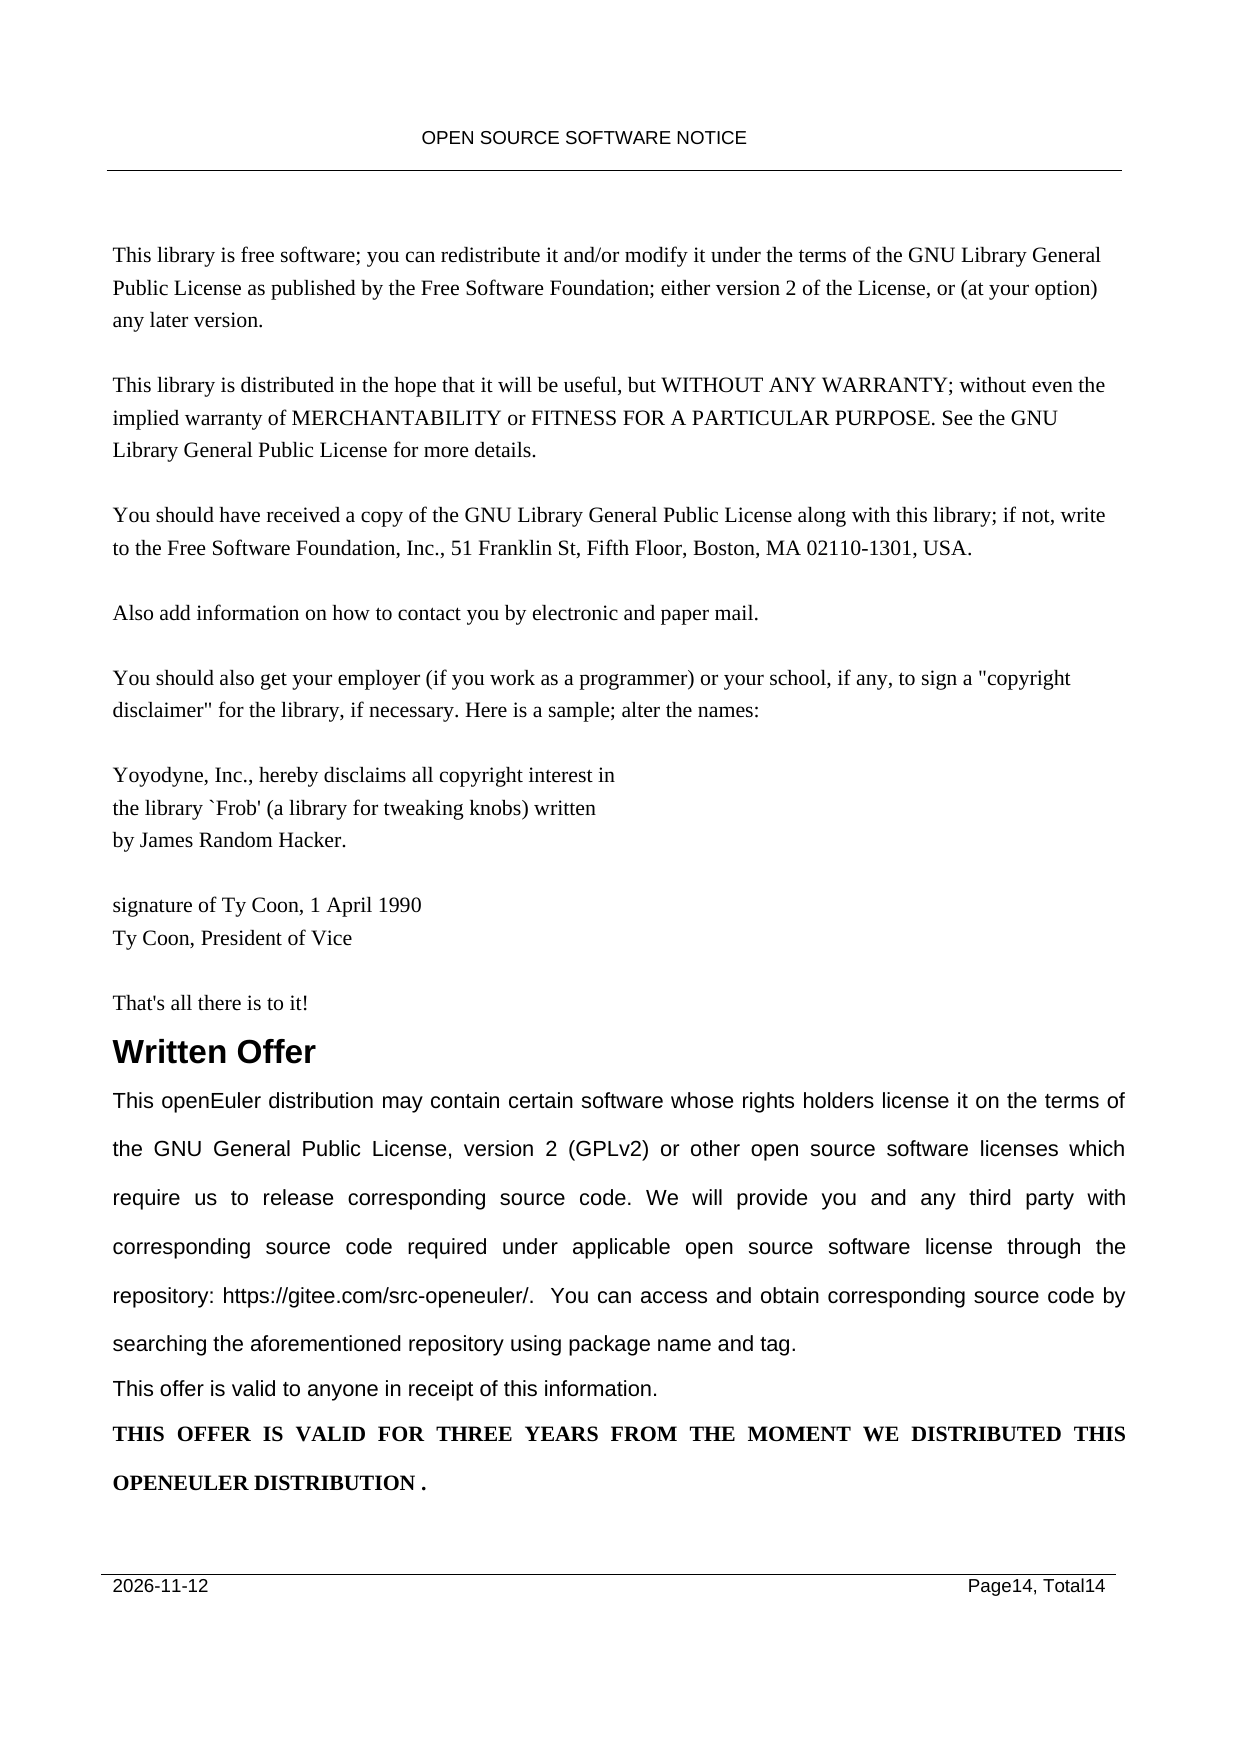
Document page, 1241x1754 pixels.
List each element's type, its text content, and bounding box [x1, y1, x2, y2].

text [112, 206, 1128, 1019]
text This openEuler distribution may contain certain software whose rights holders license it on the terms of the GNU General Public License, version 2 (GPLv2) or other open source software licenses which require us to release corresponding source code. We will provide you and any third party with corresponding source code required under applicable open source software license through the repository: https://gitee.com/src-openeuler/. You can access and obtain corresponding source code by searching the aforementioned repository using package name and tag. [112, 1084, 1128, 1360]
text This offer is valid to anyone in receipt of this information. [112, 1373, 1128, 1405]
text THIS OFFER IS VALID FOR THREE YEARS FROM THE MOMENT WE DISTRIBUTED THIS OPENEULER DISTRIBUTION . [112, 1418, 1128, 1499]
text Written Offer [112, 1019, 1128, 1084]
